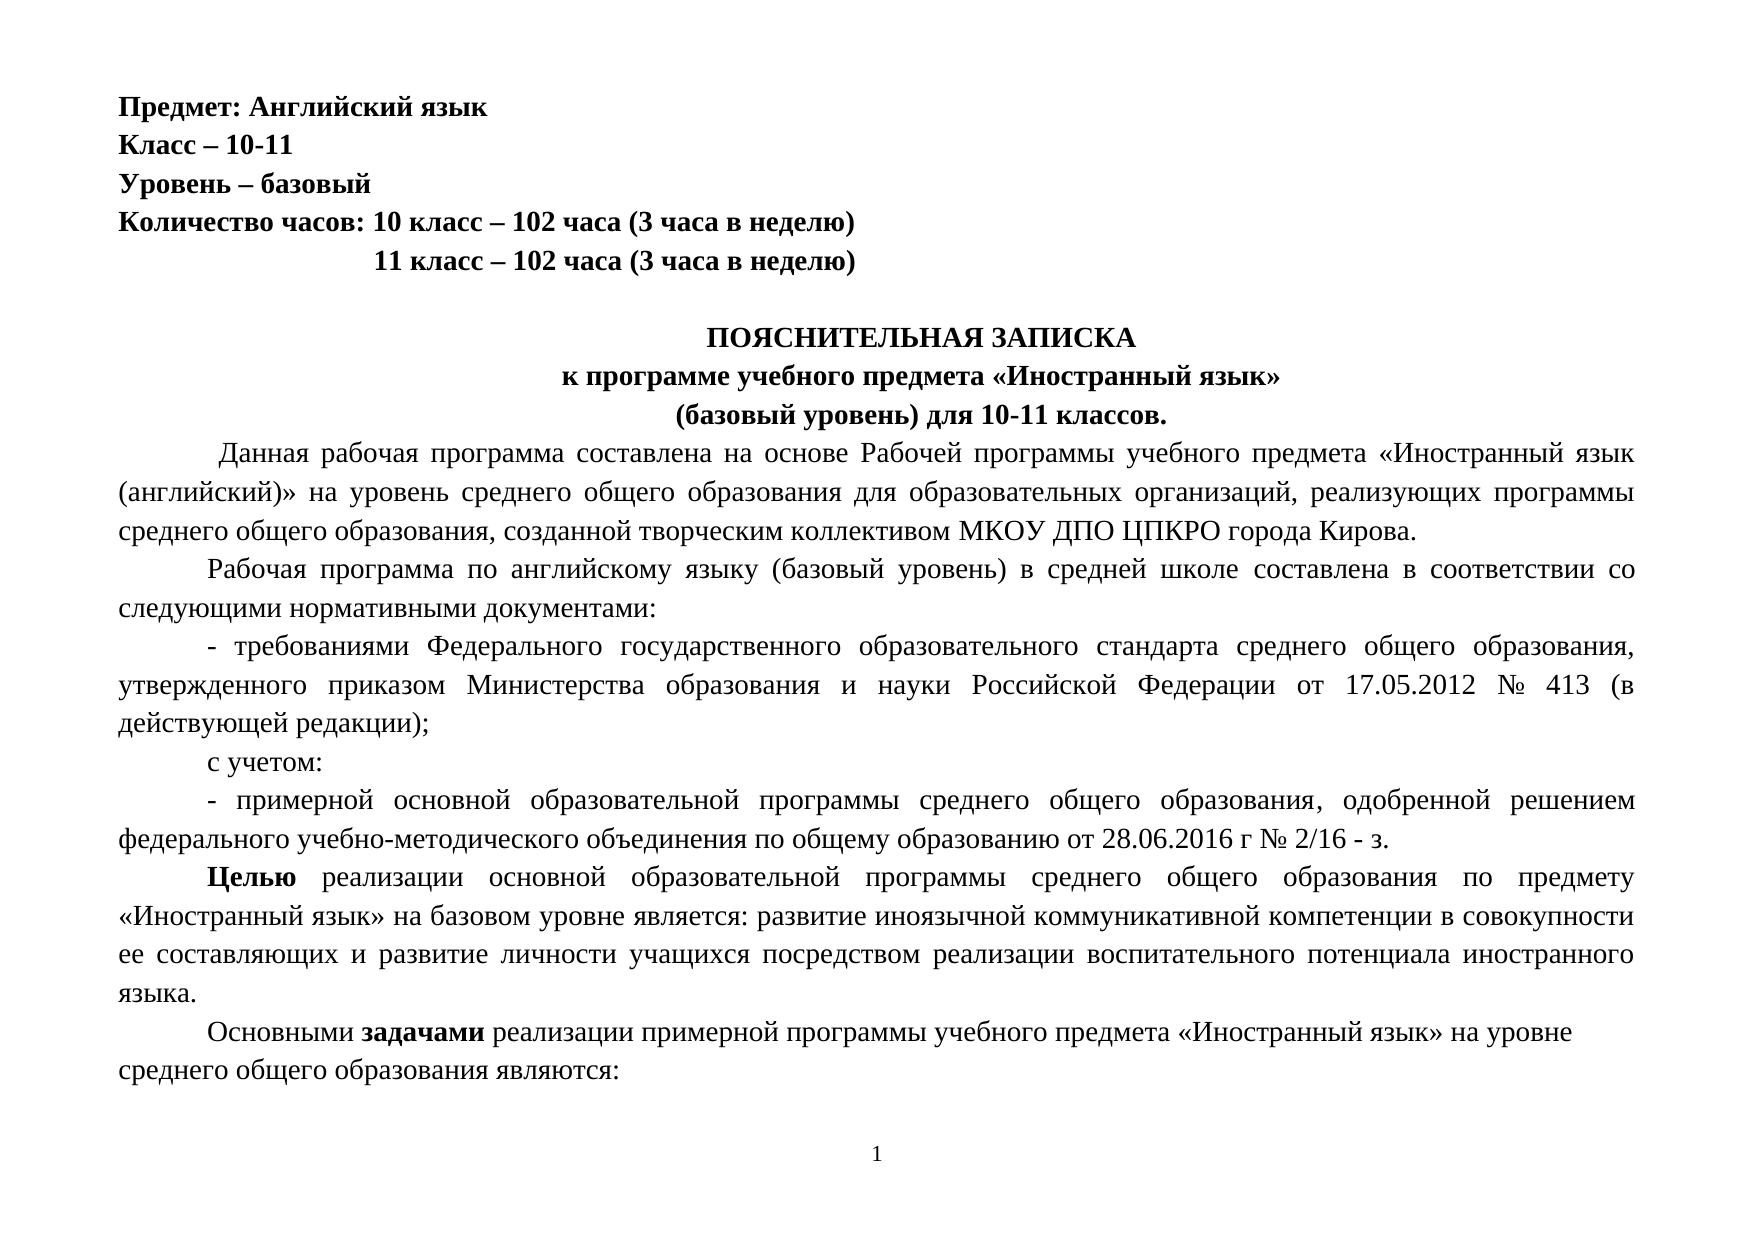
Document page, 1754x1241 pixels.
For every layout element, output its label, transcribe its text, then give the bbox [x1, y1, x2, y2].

text Данная рабочая программа составлена на основе Рабочей программы учебного предмета «Иностранный язык (английский)» на уровень среднего общего образования для образовательных организаций, реализующих программы среднего общего образования, созданной творческим коллективом МКОУ ДПО ЦПКРО города Кирова. [118, 436, 1636, 546]
text с учетом: [118, 744, 1636, 777]
text Класс – 10-11 [118, 127, 1636, 161]
text Основными задачами реализации примерной программы учебного предмета «Иностранный язык» на уровне среднего общего образования являются: [118, 1014, 1636, 1086]
text Рабочая программа по английскому языку (базовый уровень) в средней школе составлена в соответствии со следующими нормативными документами: [118, 551, 1636, 623]
text Уровень – базовый [118, 166, 1636, 199]
text Предмет: Английский язык [118, 89, 1636, 122]
text (базовый уровень) для 10-11 классов. [118, 397, 1636, 431]
text Целью реализации основной образовательной программы среднего общего образования по предмету «Иностранный язык» на базовом уровне является: развитие иноязычной коммуникативной компетенции в совокупности ее составляющих и развитие личности учащихся посредством реализации воспитательного потенциала иностранного языка. [118, 859, 1636, 1009]
text - требованиями Федерального государственного образовательного стандарта среднего общего образования, утвержденного приказом Министерства образования и науки Российской Федерации от 17.05.2012 № 413 (в действующей редакции); [118, 628, 1636, 739]
text к программе учебного предмета «Иностранный язык» [118, 358, 1636, 392]
text ПОЯСНИТЕЛЬНАЯ ЗАПИСКА [118, 320, 1636, 353]
text - примерной основной образовательной программы среднего общего образования, одобренной решением федерального учебно-методического объединения по общему образованию от 28.06.2016 г № 2/16 - з. [118, 782, 1636, 854]
text Количество часов: 10 класс – 102 часа (3 часа в неделю) [118, 204, 1636, 238]
text 11 класс – 102 часа (3 часа в неделю) [118, 243, 1636, 276]
